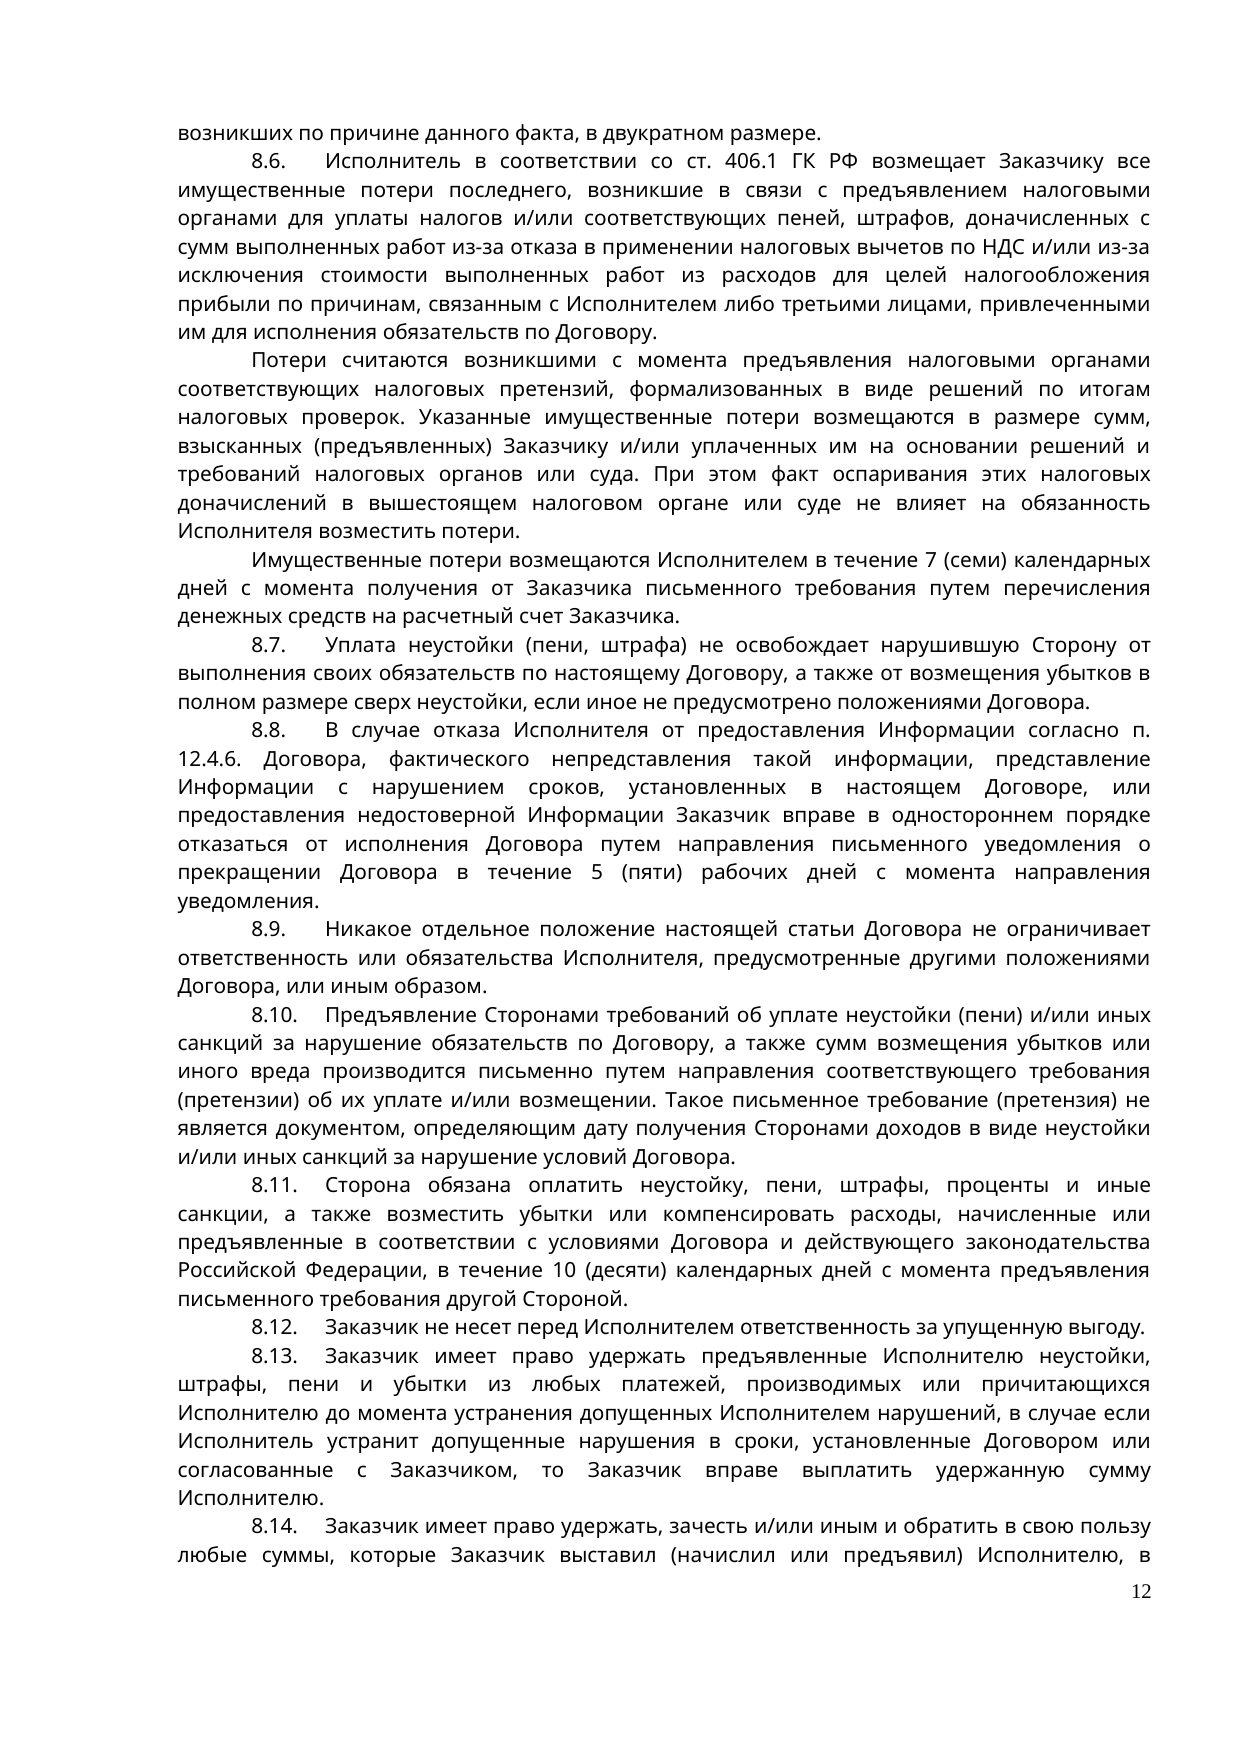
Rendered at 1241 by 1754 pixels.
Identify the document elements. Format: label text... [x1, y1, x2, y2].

text Имущественные потери возмещаются Исполнителем в течение 7 (семи) календарных дней с момента получения от Заказчика письменного требования путем перечисления денежных средств на расчетный счет Заказчика. [177, 545, 1152, 630]
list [177, 118, 1152, 147]
list Сторона обязана оплатить неустойку, пени, штрафы, проценты и иные санкции, а также возместить убытки или компенсировать расходы, начисленные или предъявленные в соответствии с условиями Договора и действующего законодательства Российской Федерации, в течение 10 (десяти) календарных дней с момента предъявления письменного требования другой Стороной. [177, 1170, 1152, 1312]
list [177, 1512, 1152, 1568]
list Уплата неустойки (пени, штрафа) не освобождает нарушившую Сторону от выполнения своих обязательств по настоящему Договору, а также от возмещения убытков в полном размере сверх неустойки, если иное не предусмотрено положениями Договора. [177, 630, 1152, 715]
list Никакое отдельное положение настоящей статьи Договора не ограничивает ответственность или обязательства Исполнителя, предусмотренные другими положениями Договора, или иным образом. [177, 914, 1152, 1000]
list Предъявление Сторонами требований об уплате неустойки (пени) и/или иных санкций за нарушение обязательств по Договору, а также сумм возмещения убытков или иного вреда производится письменно путем направления соответствующего требования (претензии) об их уплате и/или возмещении. Такое письменное требование (претензия) не является документом, определяющим дату получения Сторонами доходов в виде неустойки и/или иных санкций за нарушение условий Договора. [177, 1000, 1152, 1170]
text Потери считаются возникшими с момента предъявления налоговыми органами соответствующих налоговых претензий, формализованных в виде решений по итогам налоговых проверок. Указанные имущественные потери возмещаются в размере сумм, взысканных (предъявленных) Заказчику и/или уплаченных им на основании решений и требований налоговых органов или суда. При этом факт оспаривания этих налоговых доначислений в вышестоящем налоговом органе или суде не влияет на обязанность Исполнителя возместить потери. [177, 346, 1152, 545]
list Заказчик имеет право удержать предъявленные Исполнителю неустойки, штрафы, пени и убытки из любых платежей, производимых или причитающихся Исполнителю до момента устранения допущенных Исполнителем нарушений, в случае если Исполнитель устранит допущенные нарушения в сроки, установленные Договором или согласованные с Заказчиком, то Заказчик вправе выплатить удержанную сумму Исполнителю. [177, 1341, 1152, 1512]
list Заказчик не несет перед Исполнителем ответственность за упущенную выгоду. [177, 1312, 1152, 1341]
list В случае отказа Исполнителя от предоставления Информации согласно п. 12.4.6. Договора, фактического непредставления такой информации, представление Информации с нарушением сроков, установленных в настоящем Договоре, или предоставления недостоверной Информации Заказчик вправе в одностороннем порядке отказаться от исполнения Договора путем направления письменного уведомления о прекращении Договора в течение 5 (пяти) рабочих дней с момента направления уведомления. [177, 715, 1152, 914]
list Исполнитель в соответствии со ст. 406.1 ГК РФ возмещает Заказчику все имущественные потери последнего, возникшие в связи с предъявлением налоговыми органами для уплаты налогов и/или соответствующих пеней, штрафов, доначисленных с сумм выполненных работ из-за отказа в применении налоговых вычетов по НДС и/или из-за исключения стоимости выполненных работ из расходов для целей налогообложения прибыли по причинам, связанным с Исполнителем либо третьими лицами, привлеченными им для исполнения обязательств по Договору. [177, 147, 1152, 346]
